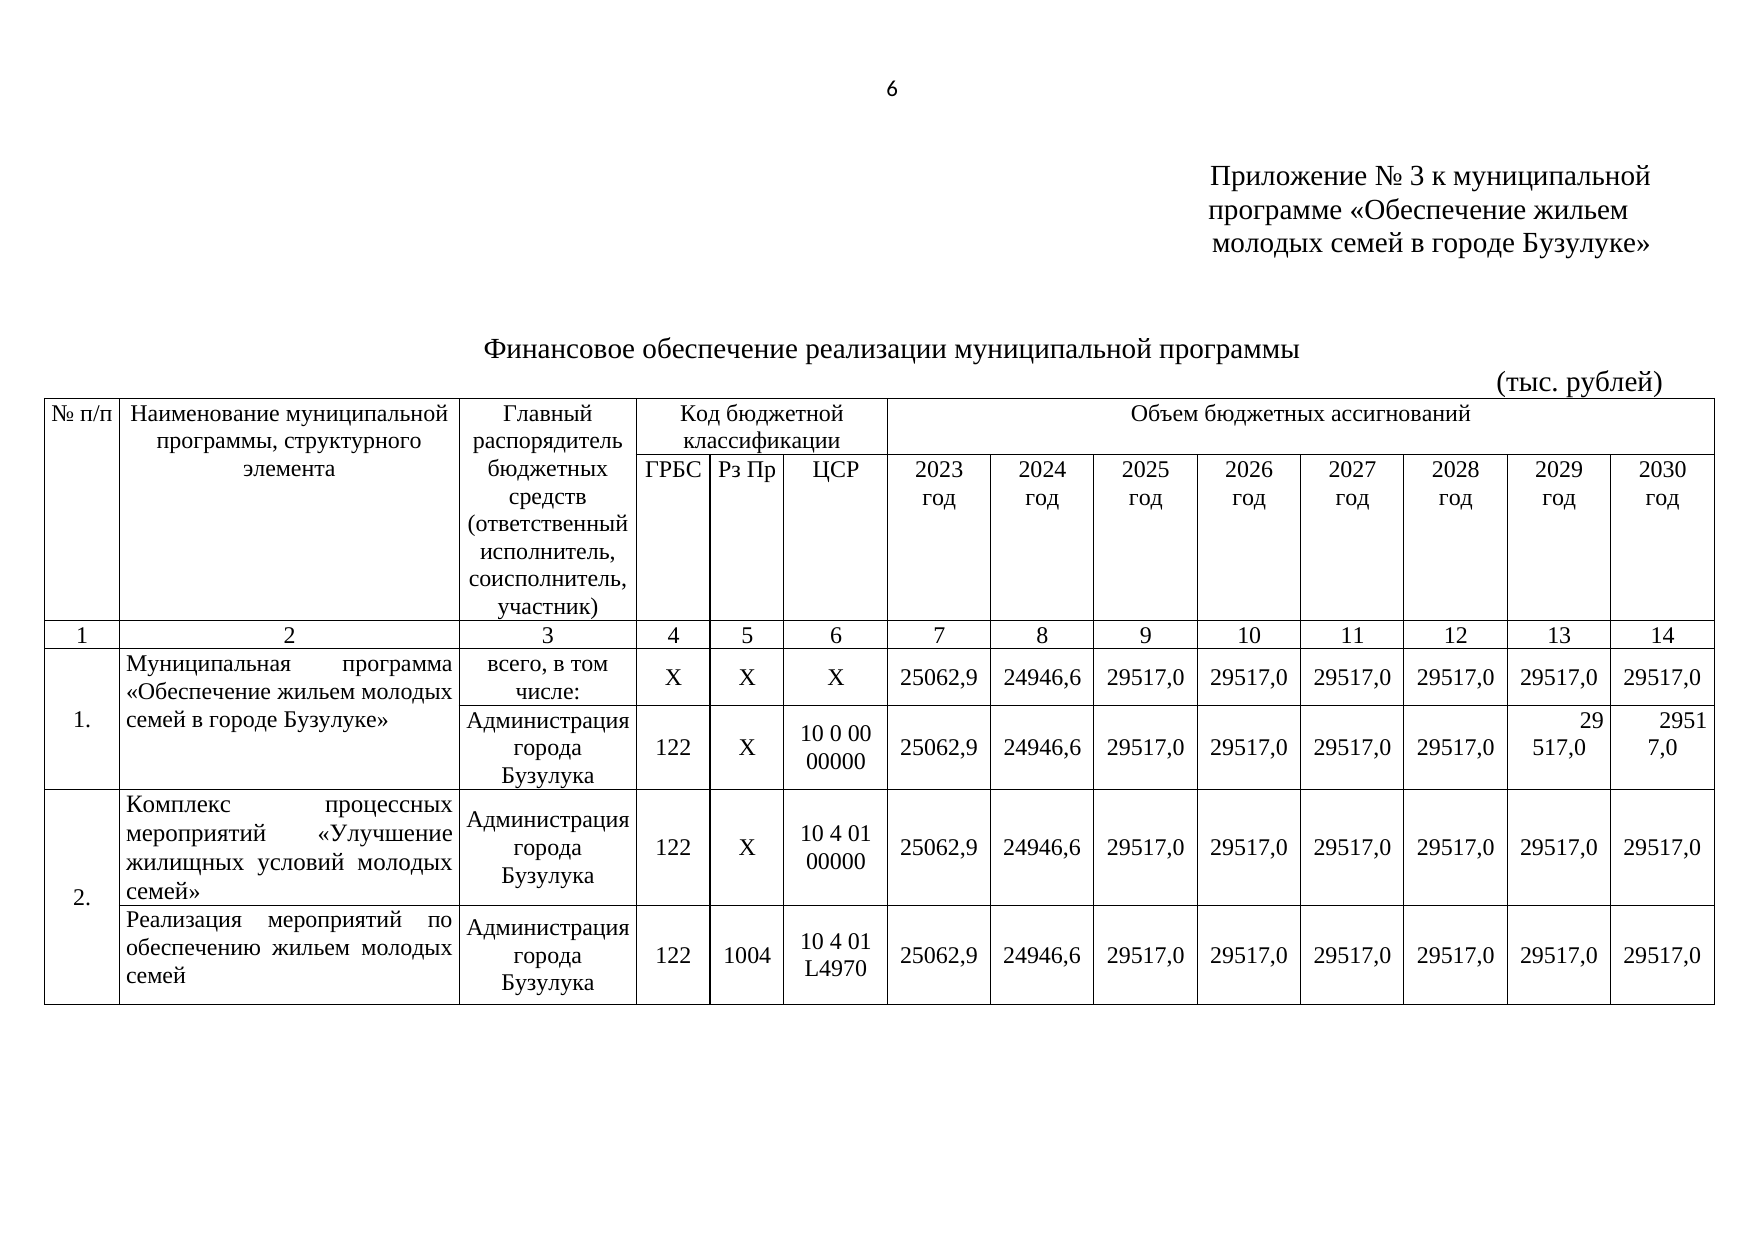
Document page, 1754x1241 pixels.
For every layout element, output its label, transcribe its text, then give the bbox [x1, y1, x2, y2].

table_cell 25062,9 [888, 790, 990, 904]
table_cell 29517,0 [1094, 706, 1197, 788]
table_header Главный распорядитель бюджетных средств (ответственный исполнитель, соисполнитель, участник) [460, 399, 636, 620]
table_cell Рз Пр [711, 455, 783, 620]
table_cell Реализация мероприятий по обеспечению жильем молодых семей [120, 906, 459, 1003]
table_cell 10 4 01 L4970 [784, 906, 887, 1003]
table_cell 29517,0 [1301, 706, 1403, 788]
table_cell 4 [637, 621, 709, 648]
table_cell Х [711, 706, 783, 788]
table_cell 29517,0 [1198, 790, 1300, 904]
table_cell 2027 год [1301, 455, 1403, 620]
text молодых семей в городе Бузулуке» [103, 226, 1680, 259]
table_cell Администрация города Бузулука [460, 790, 636, 904]
table_cell Муниципальная программа «Обеспечение жильем молодых семей в городе Бузулуке» [120, 649, 459, 788]
table_cell 29517,0 [1611, 906, 1714, 1003]
table_cell 8 [991, 621, 1093, 648]
table_cell 29517,0 [1301, 790, 1403, 904]
table_cell 29517,0 [1198, 649, 1300, 704]
table_cell 122 [637, 706, 709, 788]
table_cell 2030 год [1611, 455, 1714, 620]
table_header № п/п [45, 399, 119, 620]
text (тыс. рублей) [1303, 364, 1680, 398]
table_cell 10 4 01 00000 [784, 790, 887, 904]
table_cell 2029 год [1508, 455, 1610, 620]
table_cell 29517,0 [1404, 790, 1507, 904]
table_cell 3 [460, 621, 636, 648]
table_header Наименование муниципальной программы, структурного элемента [120, 399, 459, 620]
table_cell 29517,0 [1404, 649, 1507, 704]
table_cell 25062,9 [888, 706, 990, 788]
table_cell 9 [1094, 621, 1197, 648]
table_cell 29517,0 [1301, 649, 1403, 704]
table_header Объем бюджетных ассигнований [888, 399, 1714, 454]
table_cell Х [784, 649, 887, 704]
table_cell 10 0 00 00000 [784, 706, 887, 788]
table_cell Комплекс процессных мероприятий «Улучшение жилищных условий молодых семей» [120, 790, 459, 904]
table_cell 2 [120, 621, 459, 648]
table_cell 10 [1198, 621, 1300, 648]
table_cell 2024 год [991, 455, 1093, 620]
table_cell 122 [637, 906, 709, 1003]
table_cell 2. [45, 790, 119, 1003]
table_cell 2025 год [1094, 455, 1197, 620]
table_cell 24946,6 [991, 906, 1093, 1003]
table_cell Х [711, 790, 783, 904]
table_cell 29517,0 [1404, 706, 1507, 788]
text Финансовое обеспечение реализации муниципальной программы [103, 331, 1680, 364]
table_cell 29517,0 [1508, 706, 1610, 788]
text программе «Обеспечение жильем [103, 192, 1680, 226]
table_cell Администрация города Бузулука [460, 706, 636, 788]
table_cell 25062,9 [888, 906, 990, 1003]
table_cell 2028 год [1404, 455, 1507, 620]
table_cell 6 [784, 621, 887, 648]
table_cell всего, в том числе: [460, 649, 636, 704]
table_cell 11 [1301, 621, 1403, 648]
table_cell 2026 год [1198, 455, 1300, 620]
table_cell 29517,0 [1508, 649, 1610, 704]
table_cell 7 [888, 621, 990, 648]
table_cell 29517,0 [1404, 906, 1507, 1003]
table_cell 24946,6 [991, 706, 1093, 788]
table_cell 13 [1508, 621, 1610, 648]
table_cell Х [711, 649, 783, 704]
table_cell Администрация города Бузулука [460, 906, 636, 1003]
table_cell 1 [45, 621, 119, 648]
table_cell ГРБС [637, 455, 709, 620]
table_cell 29517,0 [1094, 649, 1197, 704]
table_cell 29517,0 [1301, 906, 1403, 1003]
table_cell 24946,6 [991, 649, 1093, 704]
table_cell 29517,0 [1198, 906, 1300, 1003]
table_cell ЦСР [784, 455, 887, 620]
table_cell 29517,0 [1094, 906, 1197, 1003]
table_cell 5 [711, 621, 783, 648]
table_cell 1. [45, 649, 119, 788]
table_cell 29517,0 [1198, 706, 1300, 788]
table_cell 12 [1404, 621, 1507, 648]
table_cell 29517,0 [1508, 906, 1610, 1003]
table_cell 1004 [711, 906, 783, 1003]
table_cell 29517,0 [1094, 790, 1197, 904]
table_cell 29517,0 [1611, 649, 1714, 704]
table_cell 24946,6 [991, 790, 1093, 904]
table_cell 29517,0 [1611, 706, 1714, 788]
table_cell 122 [637, 790, 709, 904]
table_cell 25062,9 [888, 649, 990, 704]
table_cell 29517,0 [1611, 790, 1714, 904]
table_cell 2023 год [888, 455, 990, 620]
table_header Код бюджетной классификации [637, 399, 887, 454]
table_cell 29517,0 [1508, 790, 1610, 904]
table_cell 14 [1611, 621, 1714, 648]
table_cell Х [637, 649, 709, 704]
text Приложение № 3 к муниципальной [103, 158, 1680, 192]
